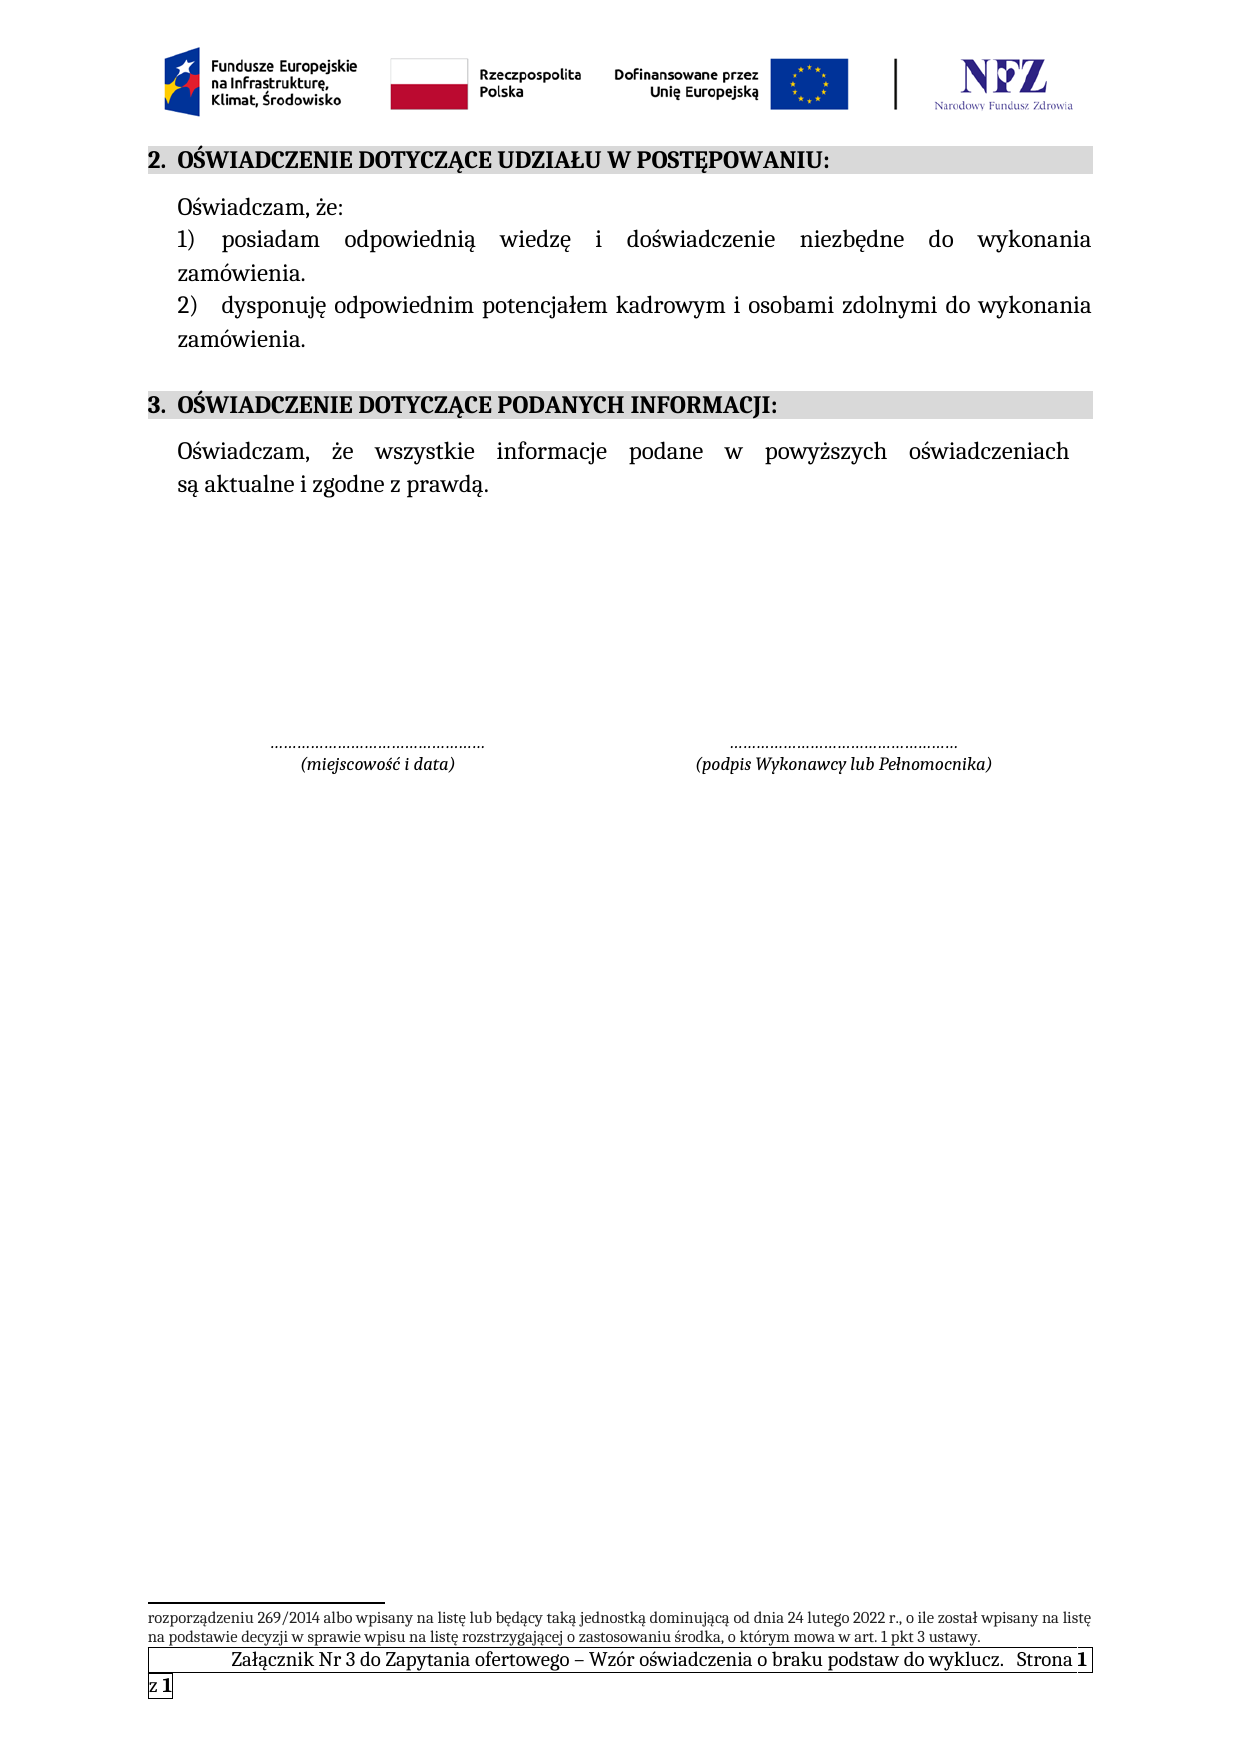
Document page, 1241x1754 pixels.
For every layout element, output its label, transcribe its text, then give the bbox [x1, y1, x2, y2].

text 2) dysponuję odpowiednim potencjałem kadrowym i osobami zdolnymi do wykonania zamówienia. [177, 291, 1093, 353]
list OŚWIADCZENIE DOTYCZĄCE PODANYCH INFORMACJI: [148, 391, 1093, 419]
text Oświadczam, że wszystkie informacje podane w powyższych oświadczeniach są aktualne i zgodne z prawdą. [177, 437, 1093, 499]
table_header …………………………………………… (podpis Wykonawcy lub Pełnomocnika) [608, 732, 1080, 799]
text 1) posiadam odpowiednią wiedzę i doświadczenie niezbędne do wykonania zamówienia. [177, 225, 1093, 287]
text Oświadczam, że: [177, 192, 1093, 221]
table_header ………………………………………… (miejscowość i data) [148, 732, 608, 799]
list OŚWIADCZENIE DOTYCZĄCE UDZIAŁU W POSTĘPOWANIU: [148, 146, 1093, 174]
